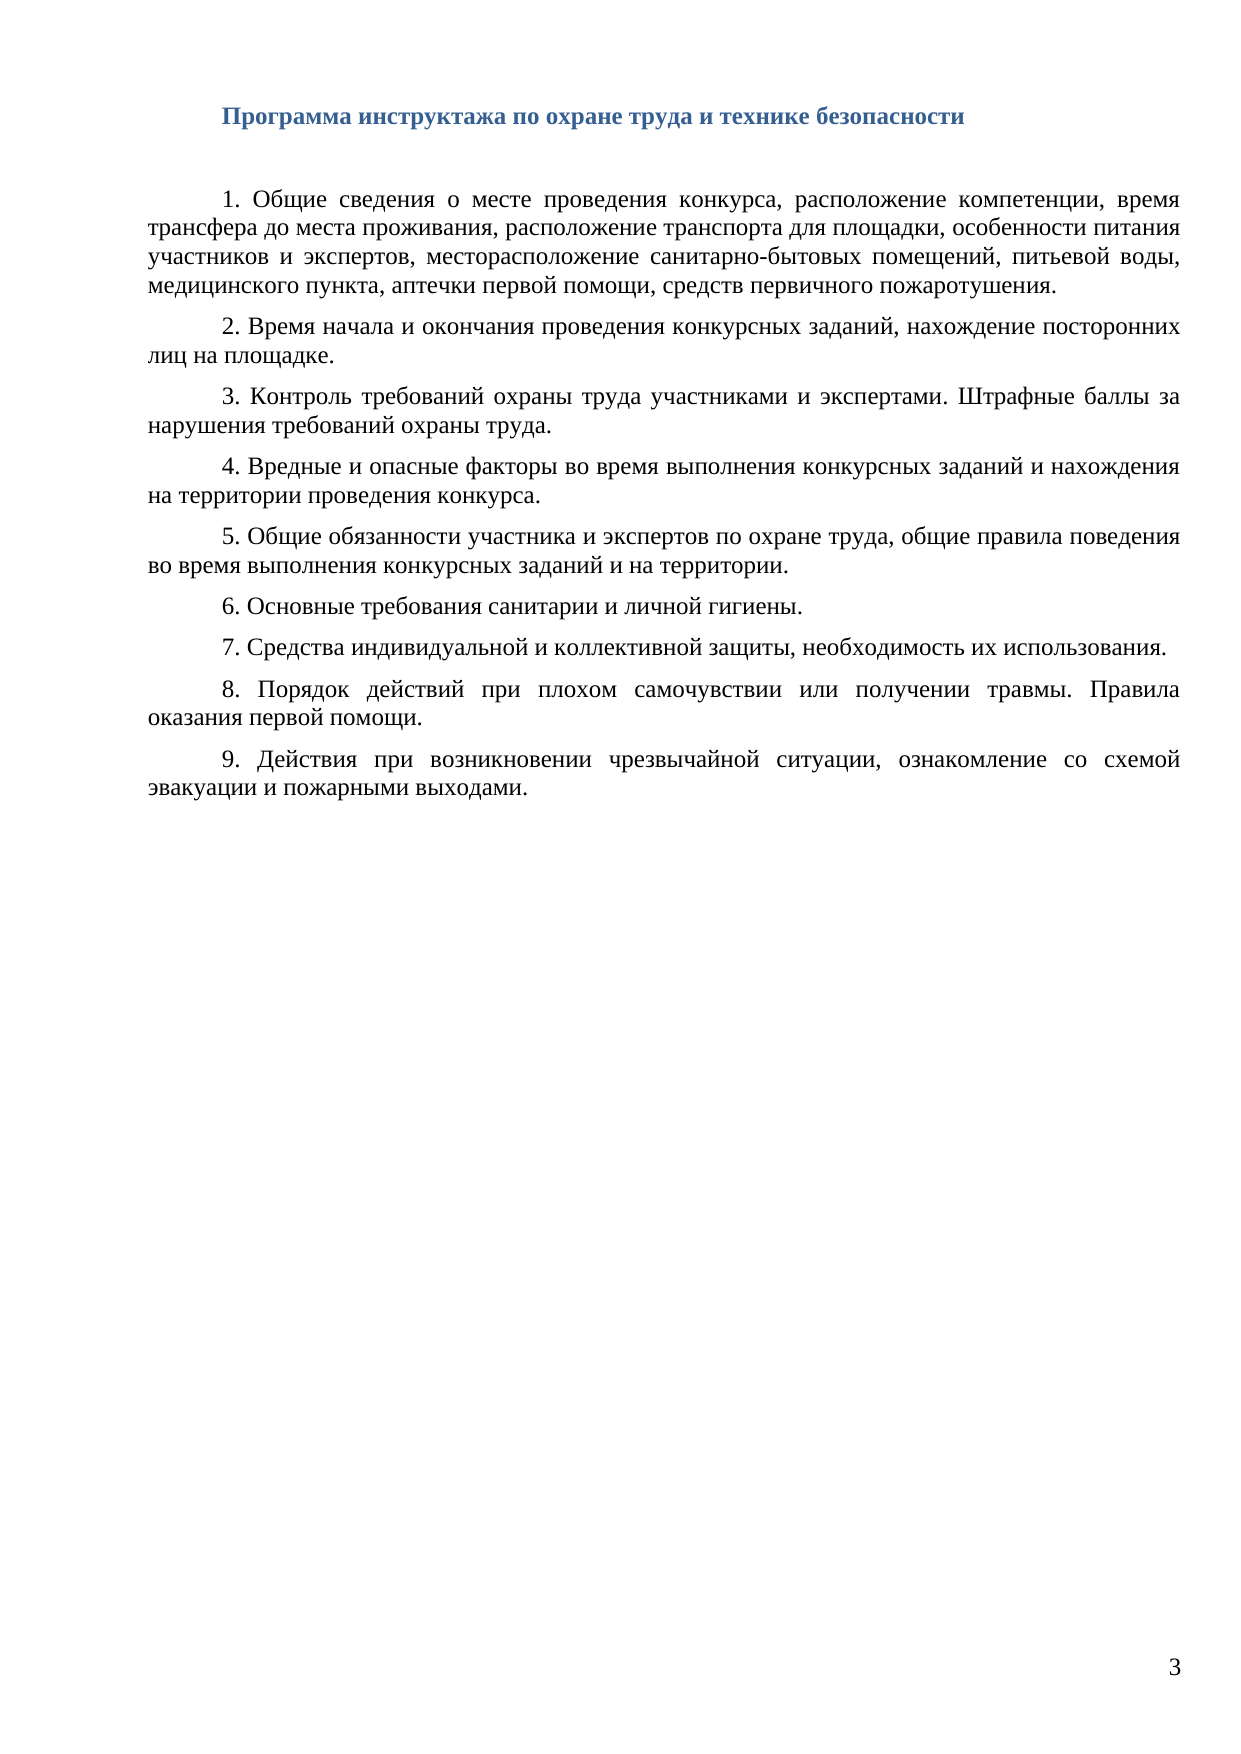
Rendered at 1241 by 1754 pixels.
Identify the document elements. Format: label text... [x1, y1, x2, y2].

text 3. Контроль требований охраны труда участниками и экспертами. Штрафные баллы за нарушения требований охраны труда. [148, 381, 1181, 439]
text 8. Порядок действий при плохом самочувствии или получении травмы. Правила оказания первой помощи. [148, 674, 1181, 731]
subtitle Программа инструктажа по охране труда и технике безопасности [148, 101, 1181, 130]
text 2. Время начала и окончания проведения конкурсных заданий, нахождение посторонних лиц на площадке. [148, 311, 1181, 369]
text 6. Основные требования санитарии и личной гигиены. [148, 591, 1181, 620]
text 9. Действия при возникновении чрезвычайной ситуации, ознакомление со схемой эвакуации и пожарными выходами. [148, 744, 1181, 801]
text 1. Общие сведения о месте проведения конкурса, расположение компетенции, время трансфера до места проживания, расположение транспорта для площадки, особенности питания участников и экспертов, месторасположение санитарно-бытовых помещений, питьевой воды, медицинского пункта, аптечки первой помощи, средств первичного пожаротушения. [148, 184, 1181, 299]
text 7. Средства индивидуальной и коллективной защиты, необходимость их использования. [148, 632, 1181, 661]
text 4. Вредные и опасные факторы во время выполнения конкурсных заданий и нахождения на территории проведения конкурса. [148, 451, 1181, 509]
text 5. Общие обязанности участника и экспертов по охране труда, общие правила поведения во время выполнения конкурсных заданий и на территории. [148, 521, 1181, 579]
